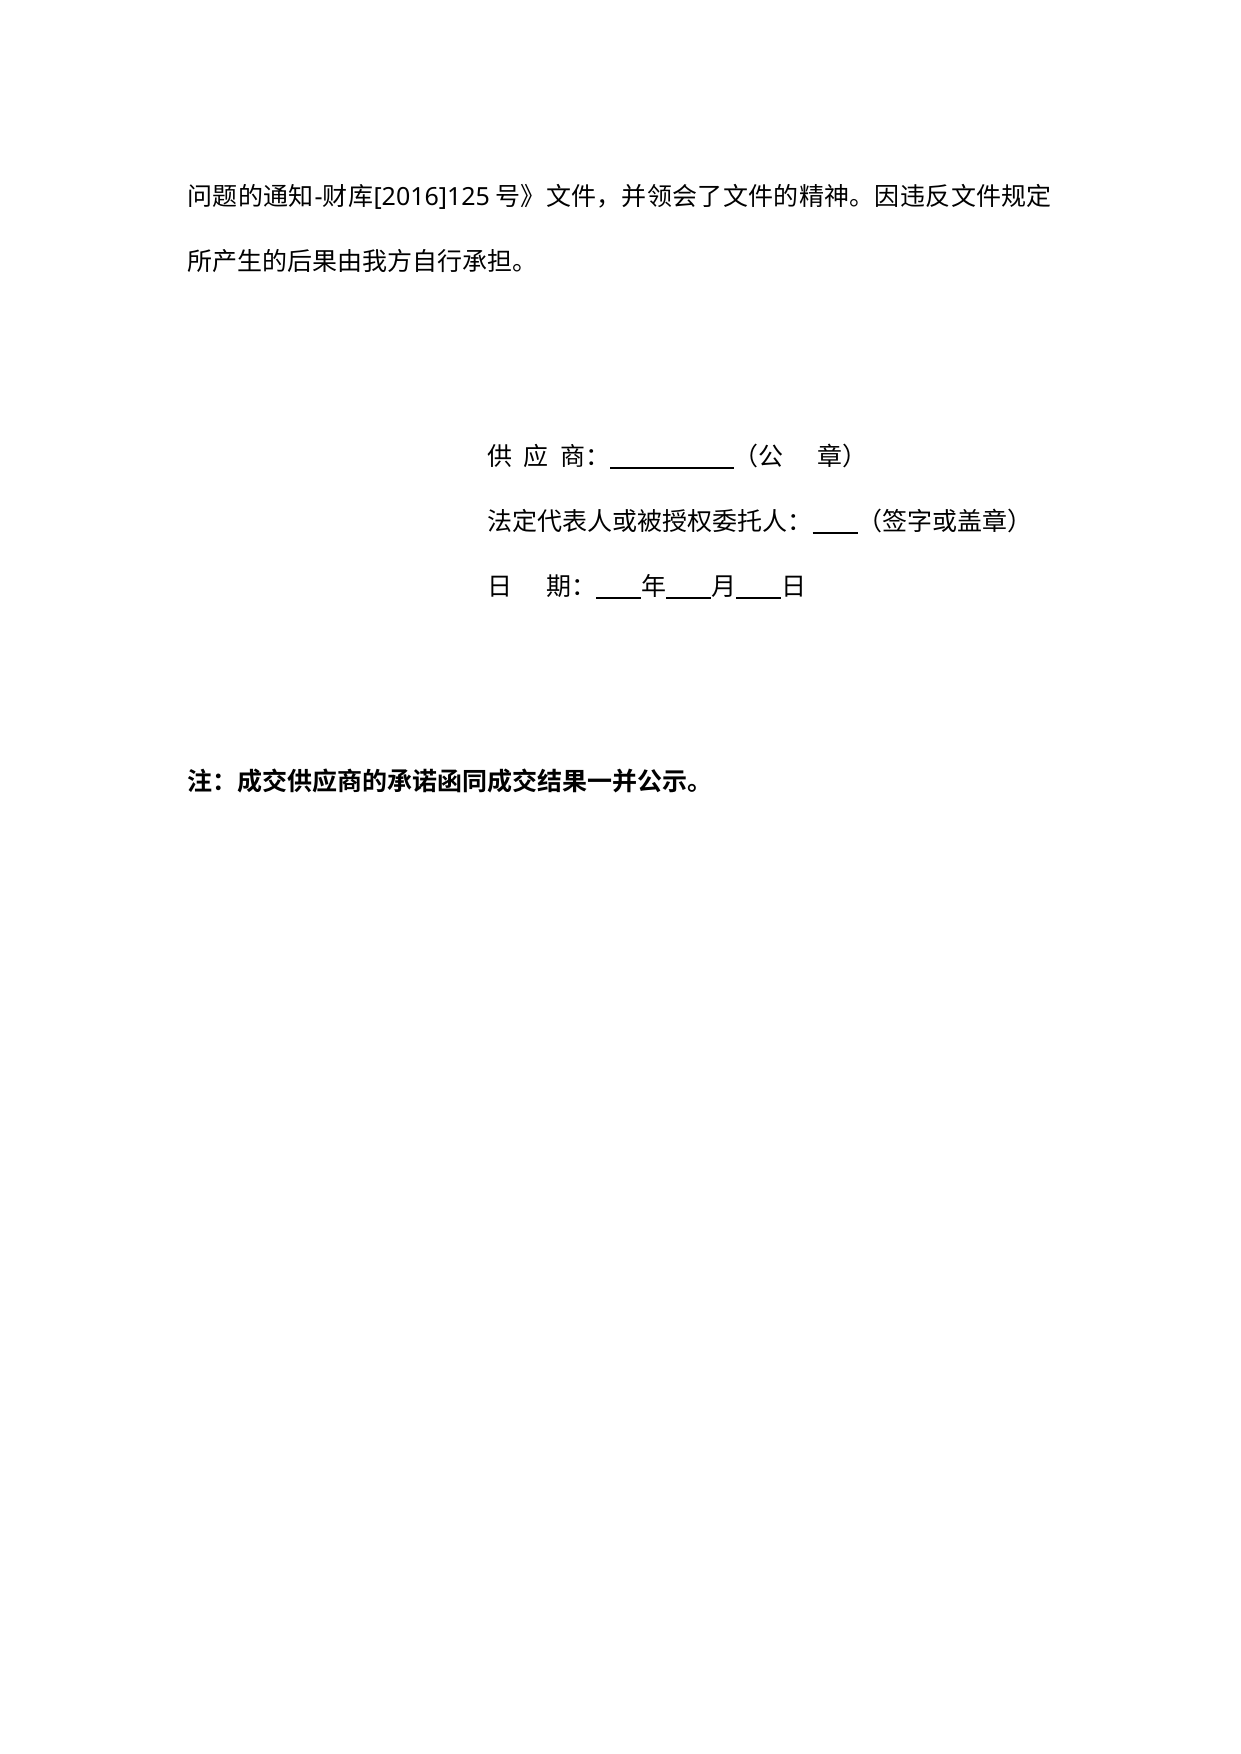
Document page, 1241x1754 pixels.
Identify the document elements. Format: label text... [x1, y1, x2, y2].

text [187, 162, 1053, 292]
text 日 期： 年 月 日 [187, 552, 1053, 617]
text 供 应 商： （公 章） [187, 422, 1053, 487]
text 法定代表人或被授权委托人： （签字或盖章） [187, 487, 1053, 552]
text 注：成交供应商的承诺函同成交结果一并公示。 [187, 747, 1053, 812]
